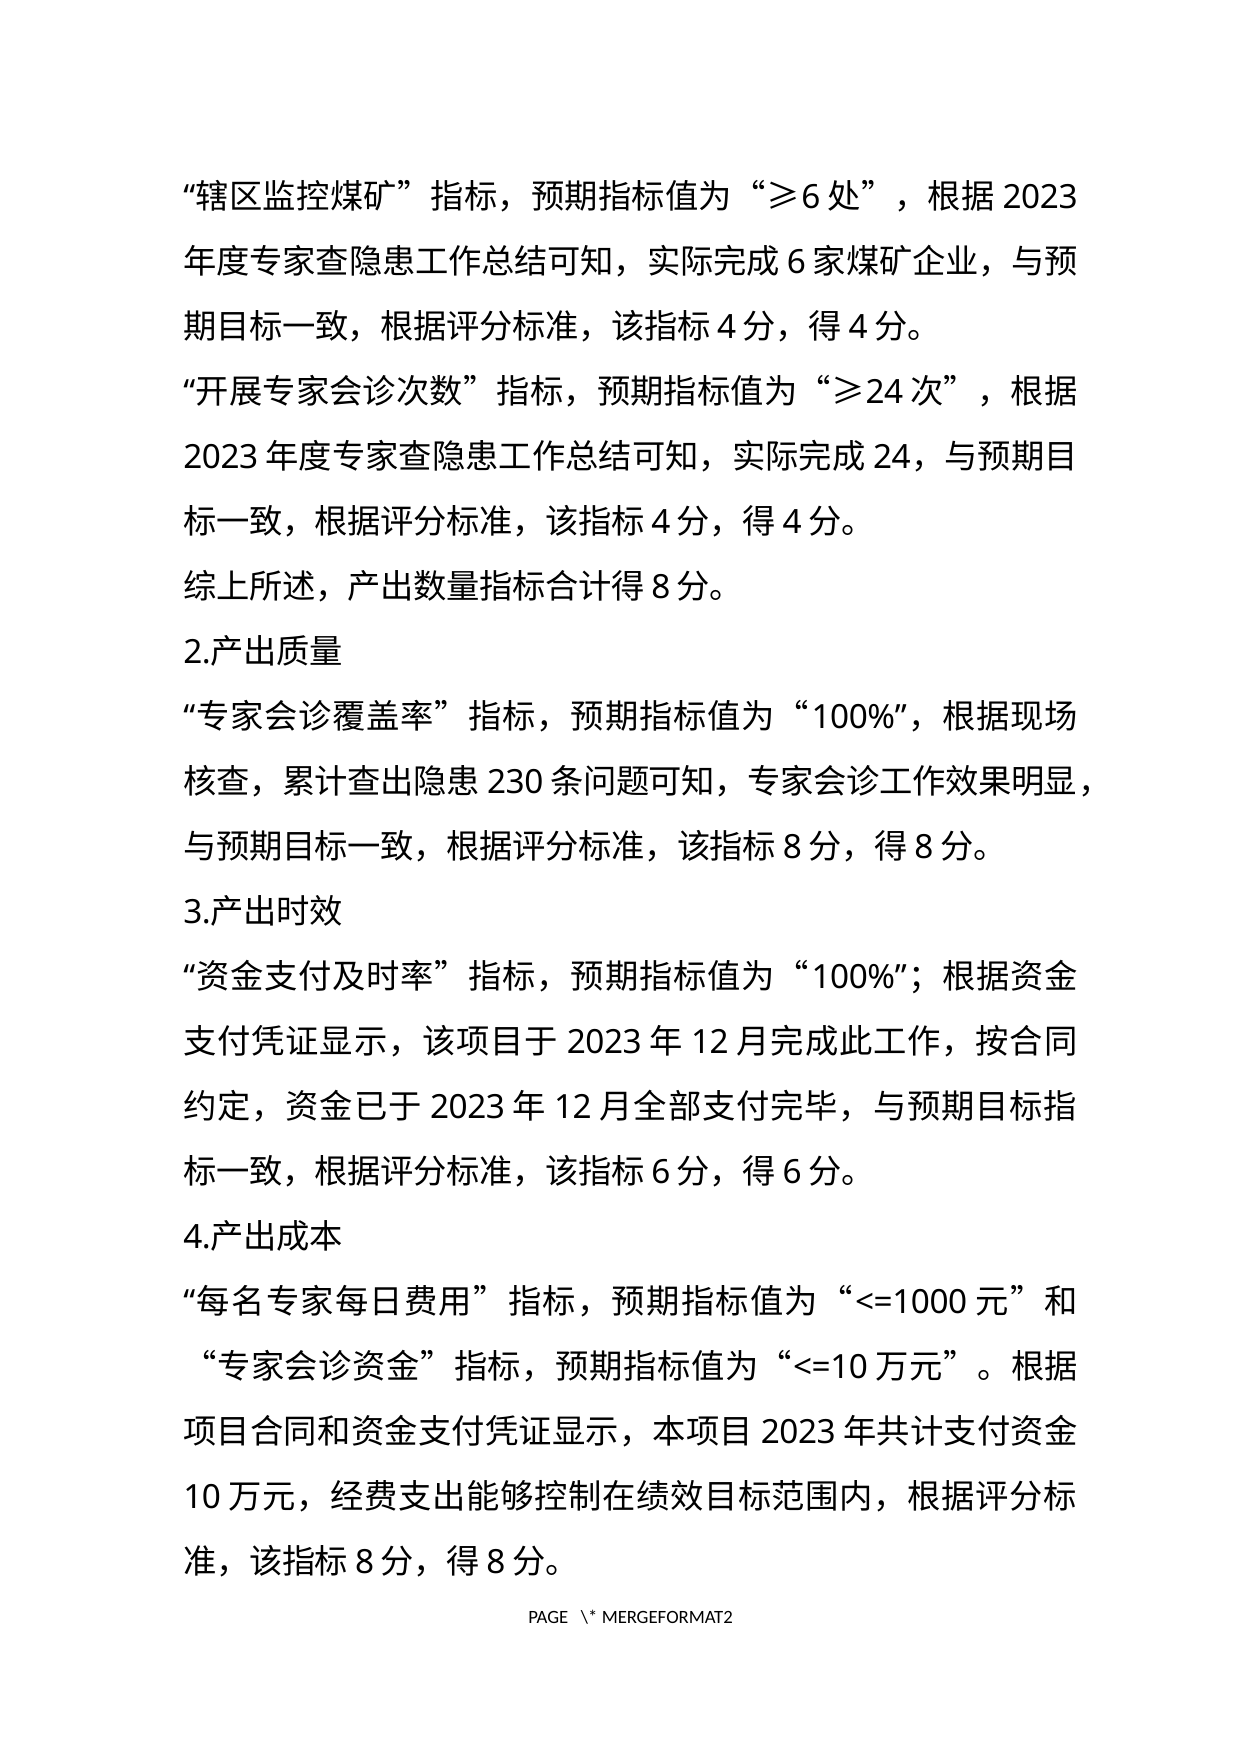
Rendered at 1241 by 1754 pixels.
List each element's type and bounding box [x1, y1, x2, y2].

text [183, 162, 1078, 1592]
